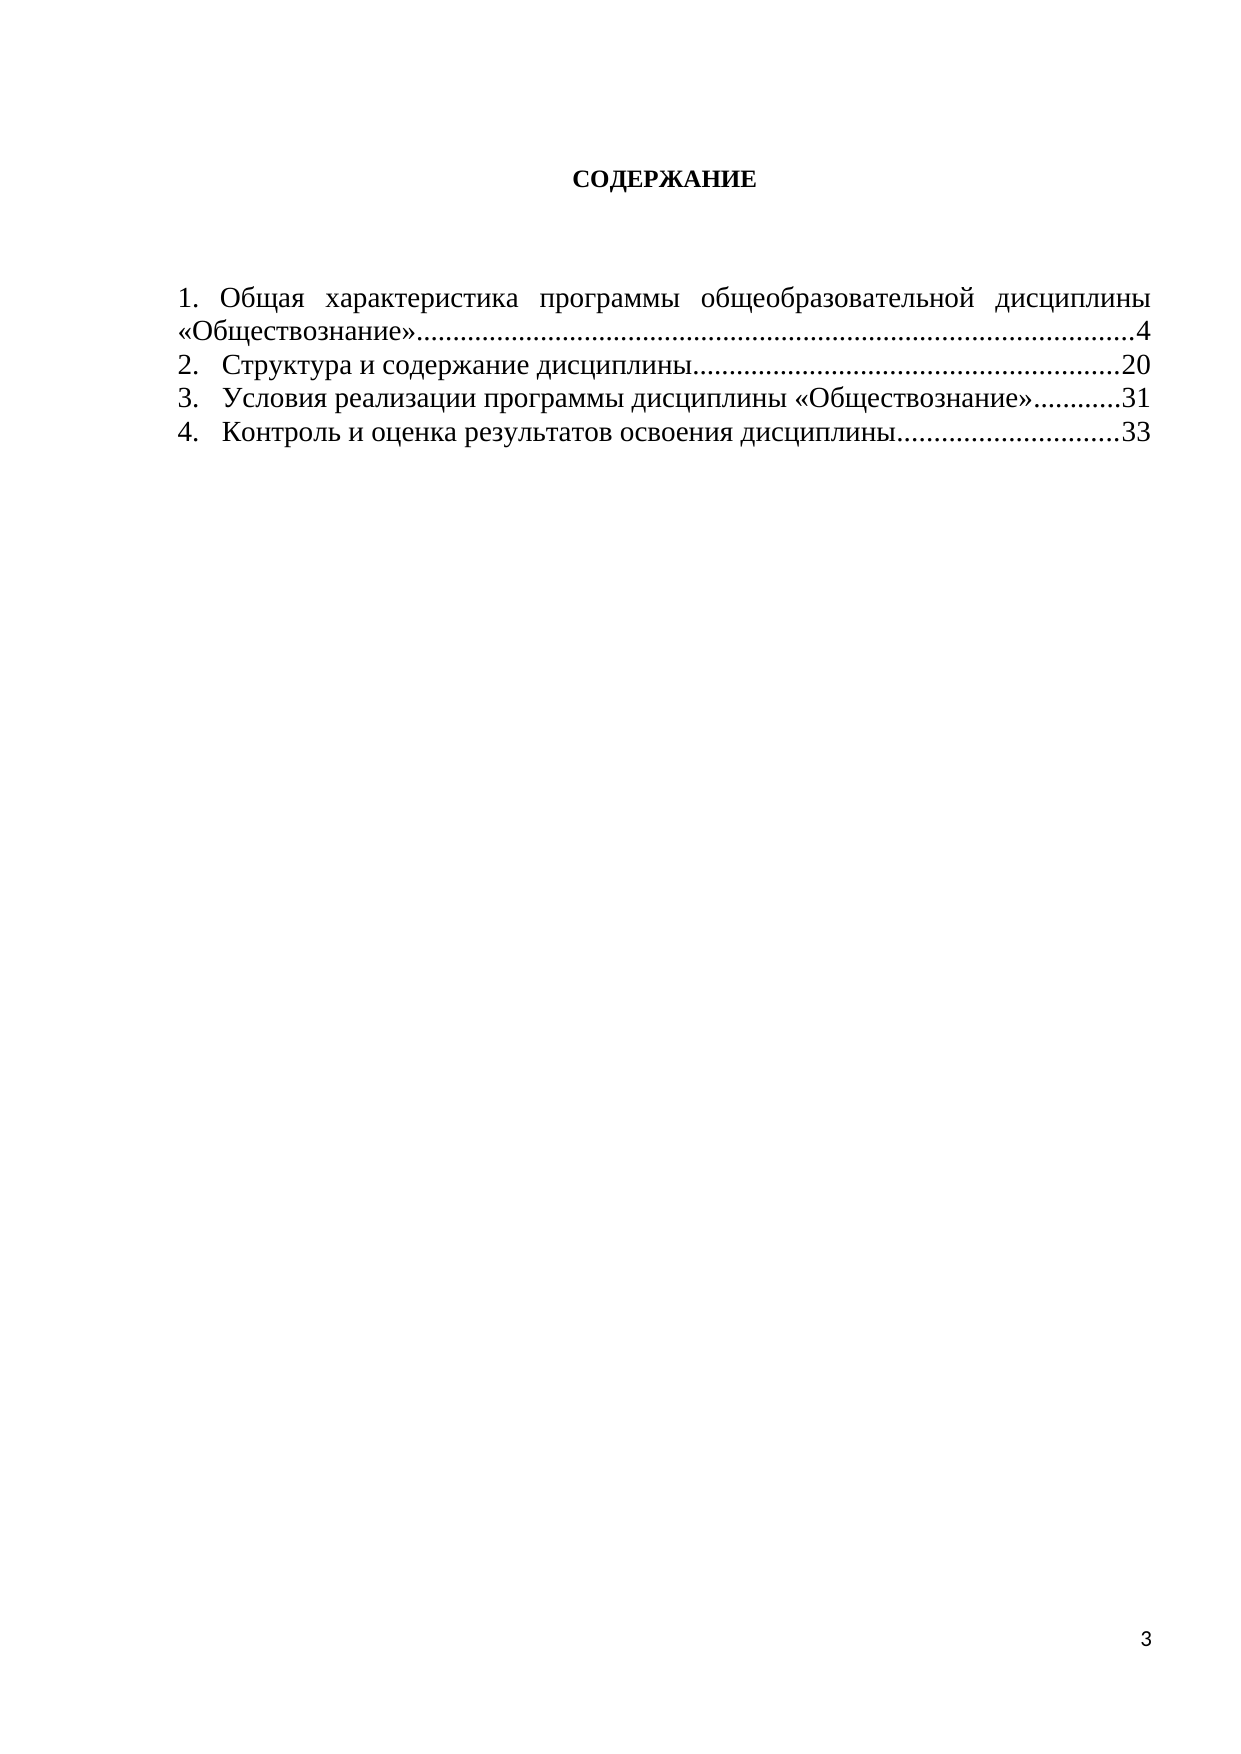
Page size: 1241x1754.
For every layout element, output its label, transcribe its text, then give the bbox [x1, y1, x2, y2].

text СОДЕРЖАНИЕ [177, 164, 1152, 192]
text 3. Условия реализации программы дисциплины «Обществознание» 31 [177, 380, 1152, 414]
text 1. Общая характеристика программы общеобразовательной дисциплины «Обществознание» 4 [177, 280, 1152, 347]
text 4. Контроль и оценка результатов освоения дисциплины 33 [177, 414, 1152, 447]
text 2. Структура и содержание дисциплины 20 [177, 347, 1152, 380]
